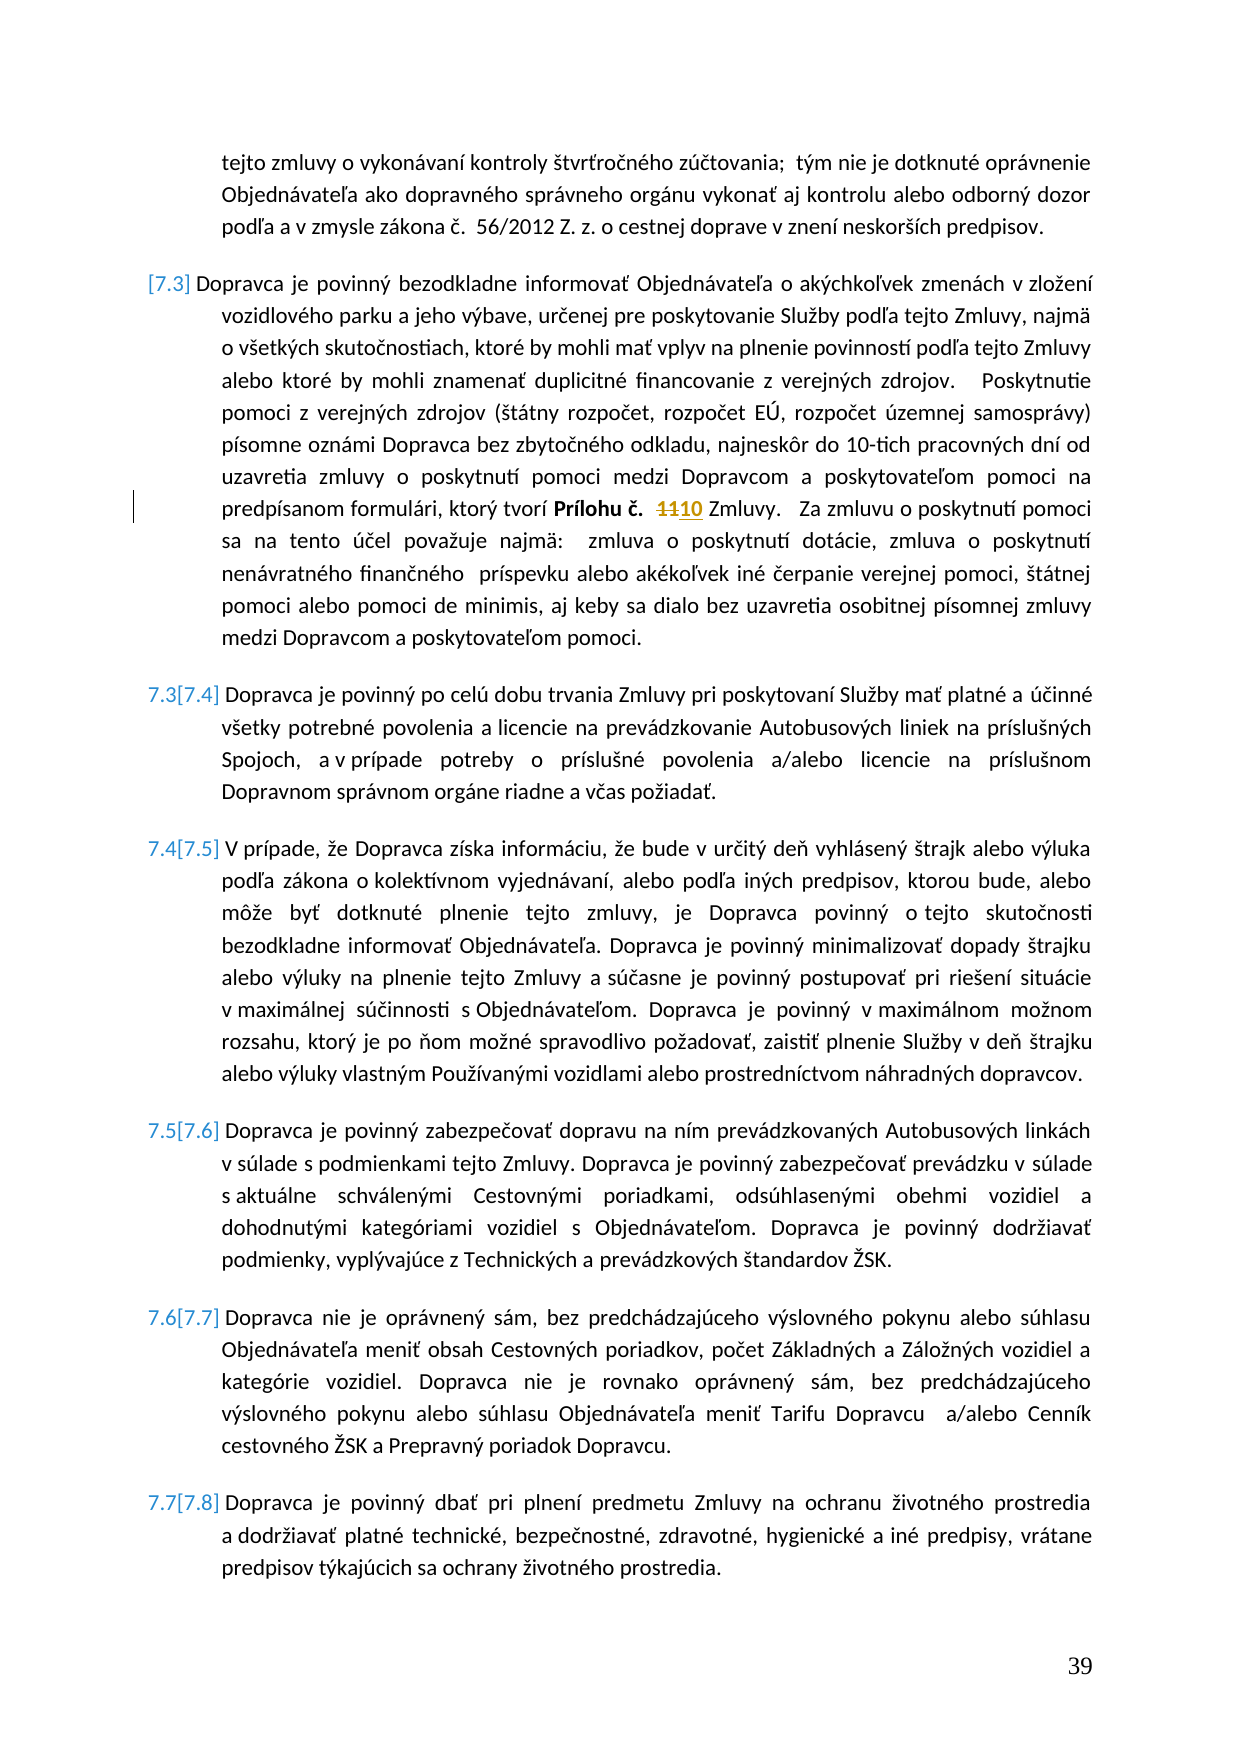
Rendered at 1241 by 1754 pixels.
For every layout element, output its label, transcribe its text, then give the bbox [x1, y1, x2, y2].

list Dopravca nie je oprávnený sám, bez predchádzajúceho výslovného pokynu alebo súhlasu Objednávateľa meniť obsah Cestovných poriadkov, počet Základných a Záložných vozidiel a kategórie vozidiel. Dopravca nie je rovnako oprávnený sám, bez predchádzajúceho výslovného pokynu alebo súhlasu Objednávateľa meniť Tarifu Dopravcu a/alebo Cenník cestovného ŽSK a Prepravný poriadok Dopravcu. [148, 1303, 1093, 1459]
list V prípade, že Dopravca získa informáciu, že bude v určitý deň vyhlásený štrajk alebo výluka podľa zákona o kolektívnom vyjednávaní, alebo podľa iných predpisov, ktorou bude, alebo môže byť dotknuté plnenie tejto zmluvy, je Dopravca povinný o tejto skutočnosti bezodkladne informovať Objednávateľa. Dopravca je povinný minimalizovať dopady štrajku alebo výluky na plnenie tejto Zmluvy a súčasne je povinný postupovať pri riešení situácie v maximálnej súčinnosti s Objednávateľom. Dopravca je povinný v maximálnom možnom rozsahu, ktorý je po ňom možné spravodlivo požadovať, zaistiť plnenie Služby v deň štrajku alebo výluky vlastným Používanými vozidlami alebo prostredníctvom náhradných dopravcov. [148, 834, 1093, 1087]
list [148, 148, 1093, 240]
list Dopravca je povinný dbať pri plnení predmetu Zmluvy na ochranu životného prostredia a dodržiavať platné technické, bezpečnostné, zdravotné, hygienické a iné predpisy, vrátane predpisov týkajúcich sa ochrany životného prostredia. [148, 1488, 1093, 1581]
list Dopravca je povinný po celú dobu trvania Zmluvy pri poskytovaní Služby mať platné a účinné všetky potrebné povolenia a licencie na prevádzkovanie Autobusových liniek na príslušných Spojoch, a v prípade potreby o príslušné povolenia a/alebo licencie na príslušnom Dopravnom správnom orgáne riadne a včas požiadať. [148, 680, 1093, 805]
list Dopravca je povinný bezodkladne informovať Objednávateľa o akýchkoľvek zmenách v zložení vozidlového parku a jeho výbave, určenej pre poskytovanie Služby podľa tejto Zmluvy, najmä o všetkých skutočnostiach, ktoré by mohli mať vplyv na plnenie povinností podľa tejto Zmluvy alebo ktoré by mohli znamenať duplicitné financovanie z verejných zdrojov. Poskytnutie pomoci z verejných zdrojov (štátny rozpočet, rozpočet EÚ, rozpočet územnej samosprávy) písomne oznámi Dopravca bez zbytočného odkladu, najneskôr do 10-tich pracovných dní od uzavretia zmluvy o poskytnutí pomoci medzi Dopravcom a poskytovateľom pomoci na predpísanom formulári, ktorý tvorí Prílohu č. Zmluvy. Za zmluvu o poskytnutí pomoci sa na tento účel považuje najmä: zmluva o poskytnutí dotácie, zmluva o poskytnutí nenávratného finančného príspevku alebo akékoľvek iné čerpanie verejnej pomoci, štátnej pomoci alebo pomoci de minimis, aj keby sa dialo bez uzavretia osobitnej písomnej zmluvy medzi Dopravcom a poskytovateľom pomoci. [148, 269, 1093, 651]
list Dopravca je povinný zabezpečovať dopravu na ním prevádzkovaných Autobusových linkách v súlade s podmienkami tejto Zmluvy. Dopravca je povinný zabezpečovať prevádzku v súlade s aktuálne schválenými Cestovnými poriadkami, odsúhlasenými obehmi vozidiel a dohodnutými kategóriami vozidiel s Objednávateľom. Dopravca je povinný dodržiavať podmienky, vyplývajúce z Technických a prevádzkových štandardov ŽSK. [148, 1117, 1093, 1273]
